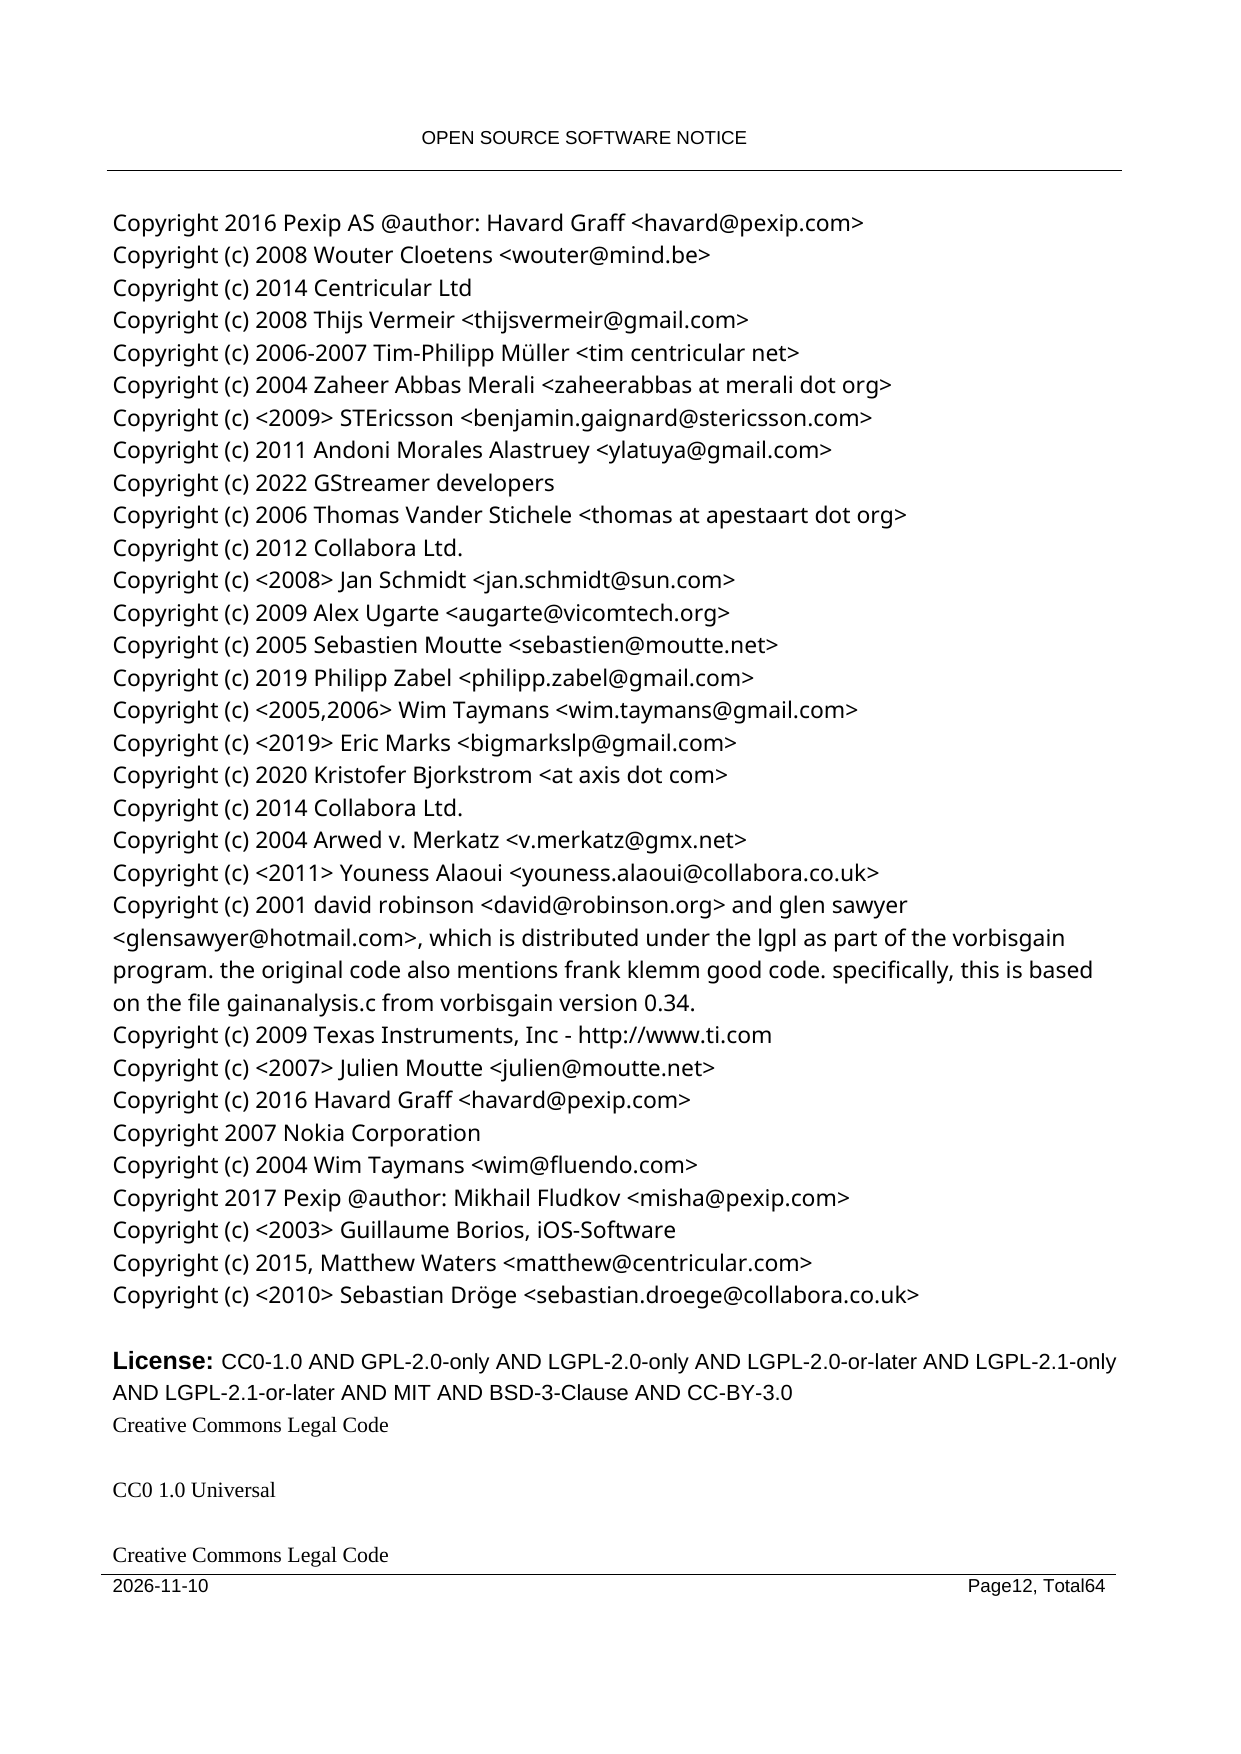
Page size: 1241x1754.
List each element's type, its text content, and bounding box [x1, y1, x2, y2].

text License: CC0-1.0 AND GPL-2.0-only AND LGPL-2.0-only AND LGPL-2.0-or-later AND LGPL-2.1-only AND LGPL-2.1-or-later AND MIT AND BSD-3-Clause AND CC-BY-3.0 [112, 1344, 1128, 1409]
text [112, 206, 1128, 1344]
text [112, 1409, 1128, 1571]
